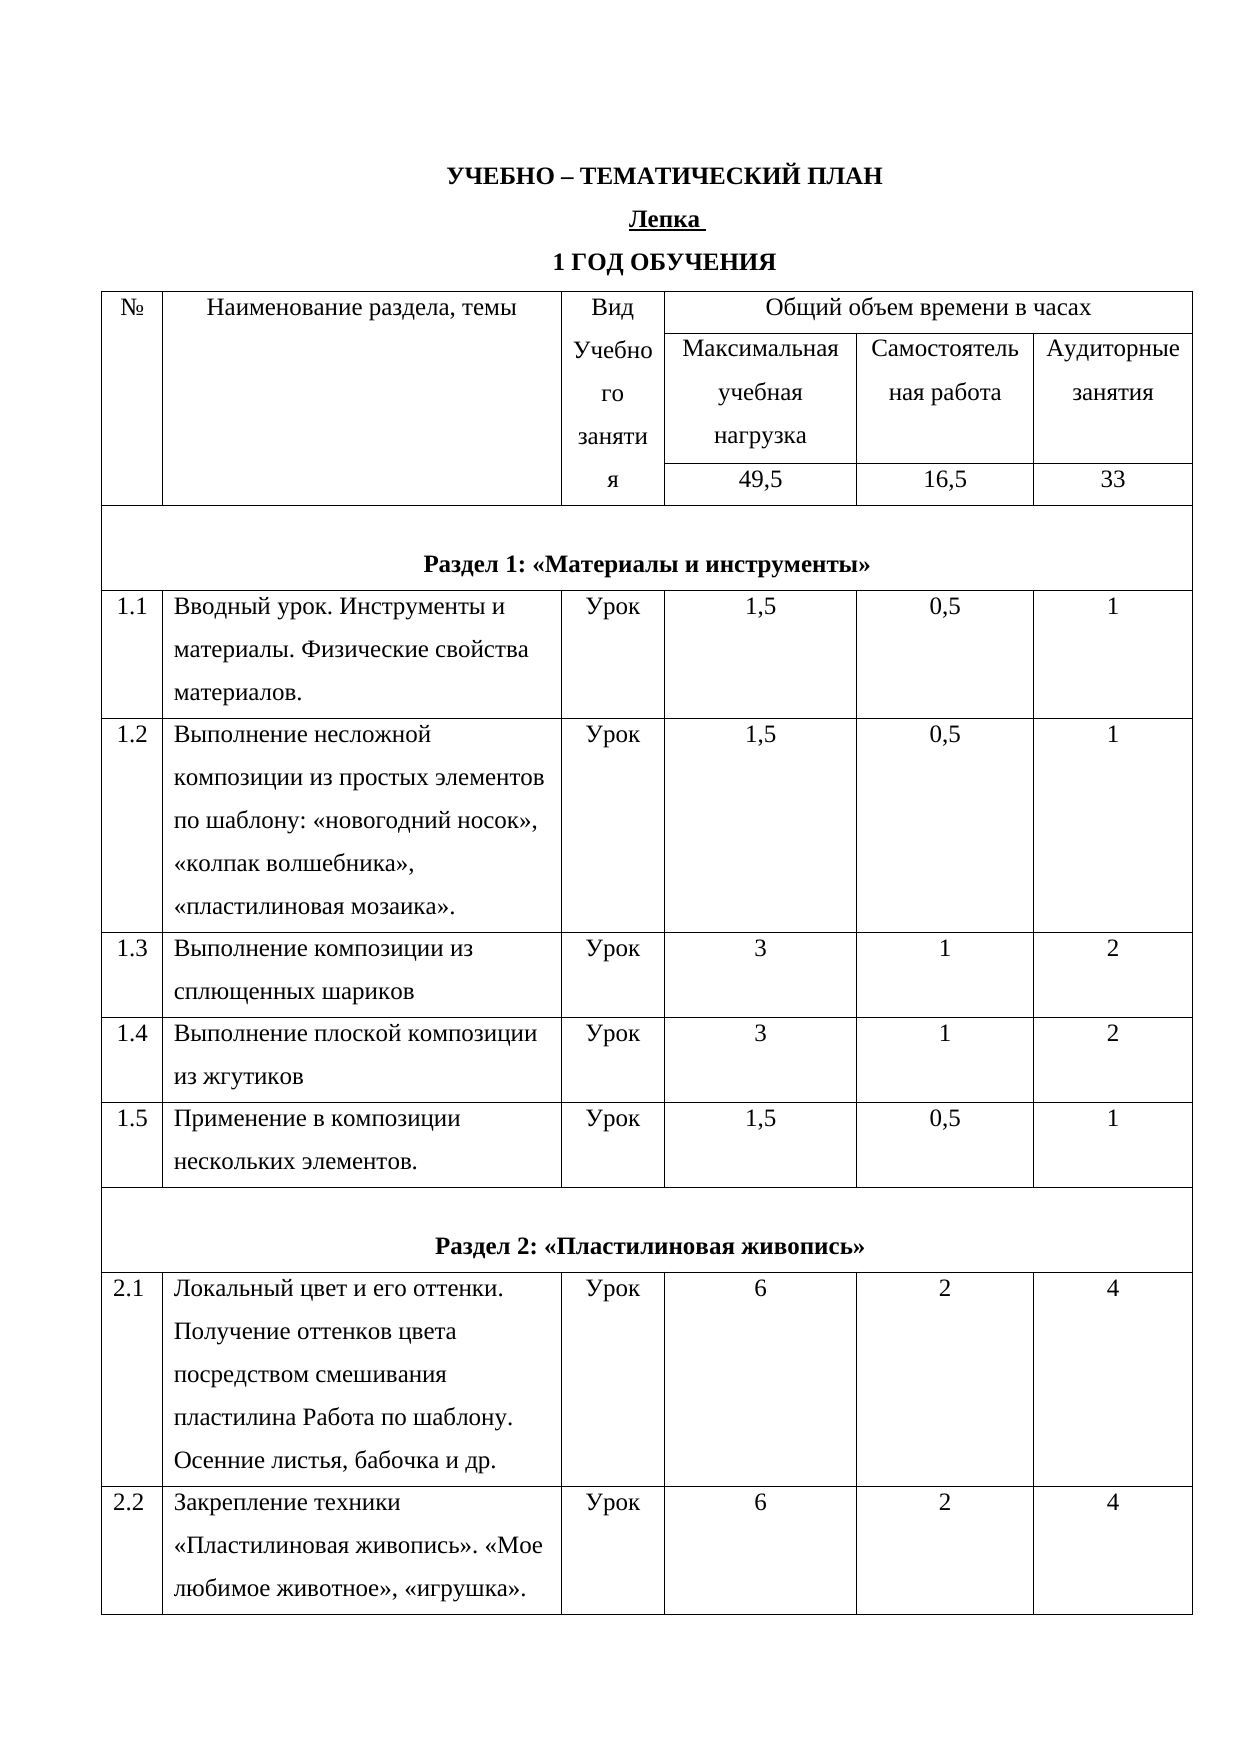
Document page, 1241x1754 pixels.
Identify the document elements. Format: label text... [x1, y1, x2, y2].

table_cell 6 [665, 1273, 856, 1486]
table_cell 2.1 [102, 1273, 162, 1486]
table_cell 49,5 [665, 464, 856, 505]
table_cell Применение в композиции нескольких элементов. [163, 1103, 561, 1187]
table_cell Урок [562, 1018, 664, 1102]
text УЧЕБНО – ТЕМАТИЧЕСКИЙ ПЛАН [177, 161, 1152, 190]
text 1 год обучения [177, 247, 1152, 276]
table_cell Раздел 2: «Пластилиновая живопись» [102, 1188, 1192, 1272]
table_cell Урок [562, 1103, 664, 1187]
table_cell 2 [1034, 933, 1192, 1017]
table_cell 4 [1034, 1487, 1192, 1614]
table_cell 2 [857, 1487, 1033, 1614]
table_cell Урок [562, 933, 664, 1017]
table_cell Урок [562, 1487, 664, 1614]
table_cell Урок [562, 1273, 664, 1486]
table_cell Урок [562, 719, 664, 932]
table_cell 0,5 [857, 591, 1033, 718]
table_header № [102, 292, 162, 505]
table_cell Раздел 1: «Материалы и инструменты» [102, 506, 1192, 590]
table_cell 0,5 [857, 1103, 1033, 1187]
table_cell 1.4 [102, 1018, 162, 1102]
table_cell 2.2 [102, 1487, 162, 1614]
table_cell 33 [1034, 464, 1192, 505]
table_cell Выполнение несложной композиции из простых элементов по шаблону: «новогодний носок», «колпак волшебника», «пластилиновая мозаика». [163, 719, 561, 932]
table_cell 16,5 [857, 464, 1033, 505]
table_cell 4 [1034, 1273, 1192, 1486]
table_cell 3 [665, 1018, 856, 1102]
table_cell 2 [857, 1273, 1033, 1486]
table_cell 1,5 [665, 591, 856, 718]
table_cell Урок [562, 591, 664, 718]
table_cell Аудиторные занятия [1034, 334, 1192, 463]
text Лепка [177, 204, 1152, 233]
table_cell 1.5 [102, 1103, 162, 1187]
table_header Вид Учебного занятия [562, 292, 664, 505]
table_header Общий объем времени в часах [665, 292, 1192, 332]
table_cell Локальный цвет и его оттенки. Получение оттенков цвета посредством смешивания пластилина Работа по шаблону. Осенние листья, бабочка и др. [163, 1273, 561, 1486]
table_cell 1 [857, 933, 1033, 1017]
table_cell 1.2 [102, 719, 162, 932]
table_cell 2 [1034, 1018, 1192, 1102]
table_cell 1,5 [665, 1103, 856, 1187]
table_cell 3 [665, 933, 856, 1017]
table_cell Самостоятельная работа [857, 334, 1033, 463]
table_cell 1.3 [102, 933, 162, 1017]
table_cell Выполнение композиции из сплющенных шариков [163, 933, 561, 1017]
table_cell 1 [1034, 591, 1192, 718]
table_cell 0,5 [857, 719, 1033, 932]
table_cell 6 [665, 1487, 856, 1614]
table_cell 1 [1034, 1103, 1192, 1187]
table_cell Максимальная учебная нагрузка [665, 334, 856, 463]
table_cell Выполнение плоской композиции из жгутиков [163, 1018, 561, 1102]
table_header Наименование раздела, темы [163, 292, 561, 505]
table_cell 1.1 [102, 591, 162, 718]
table_cell 1,5 [665, 719, 856, 932]
table_cell Вводный урок. Инструменты и материалы. Физические свойства материалов. [163, 591, 561, 718]
table_cell Закрепление техники «Пластилиновая живопись». «Мое любимое животное», «игрушка». [163, 1487, 561, 1614]
table_cell 1 [1034, 719, 1192, 932]
table_cell 1 [857, 1018, 1033, 1102]
